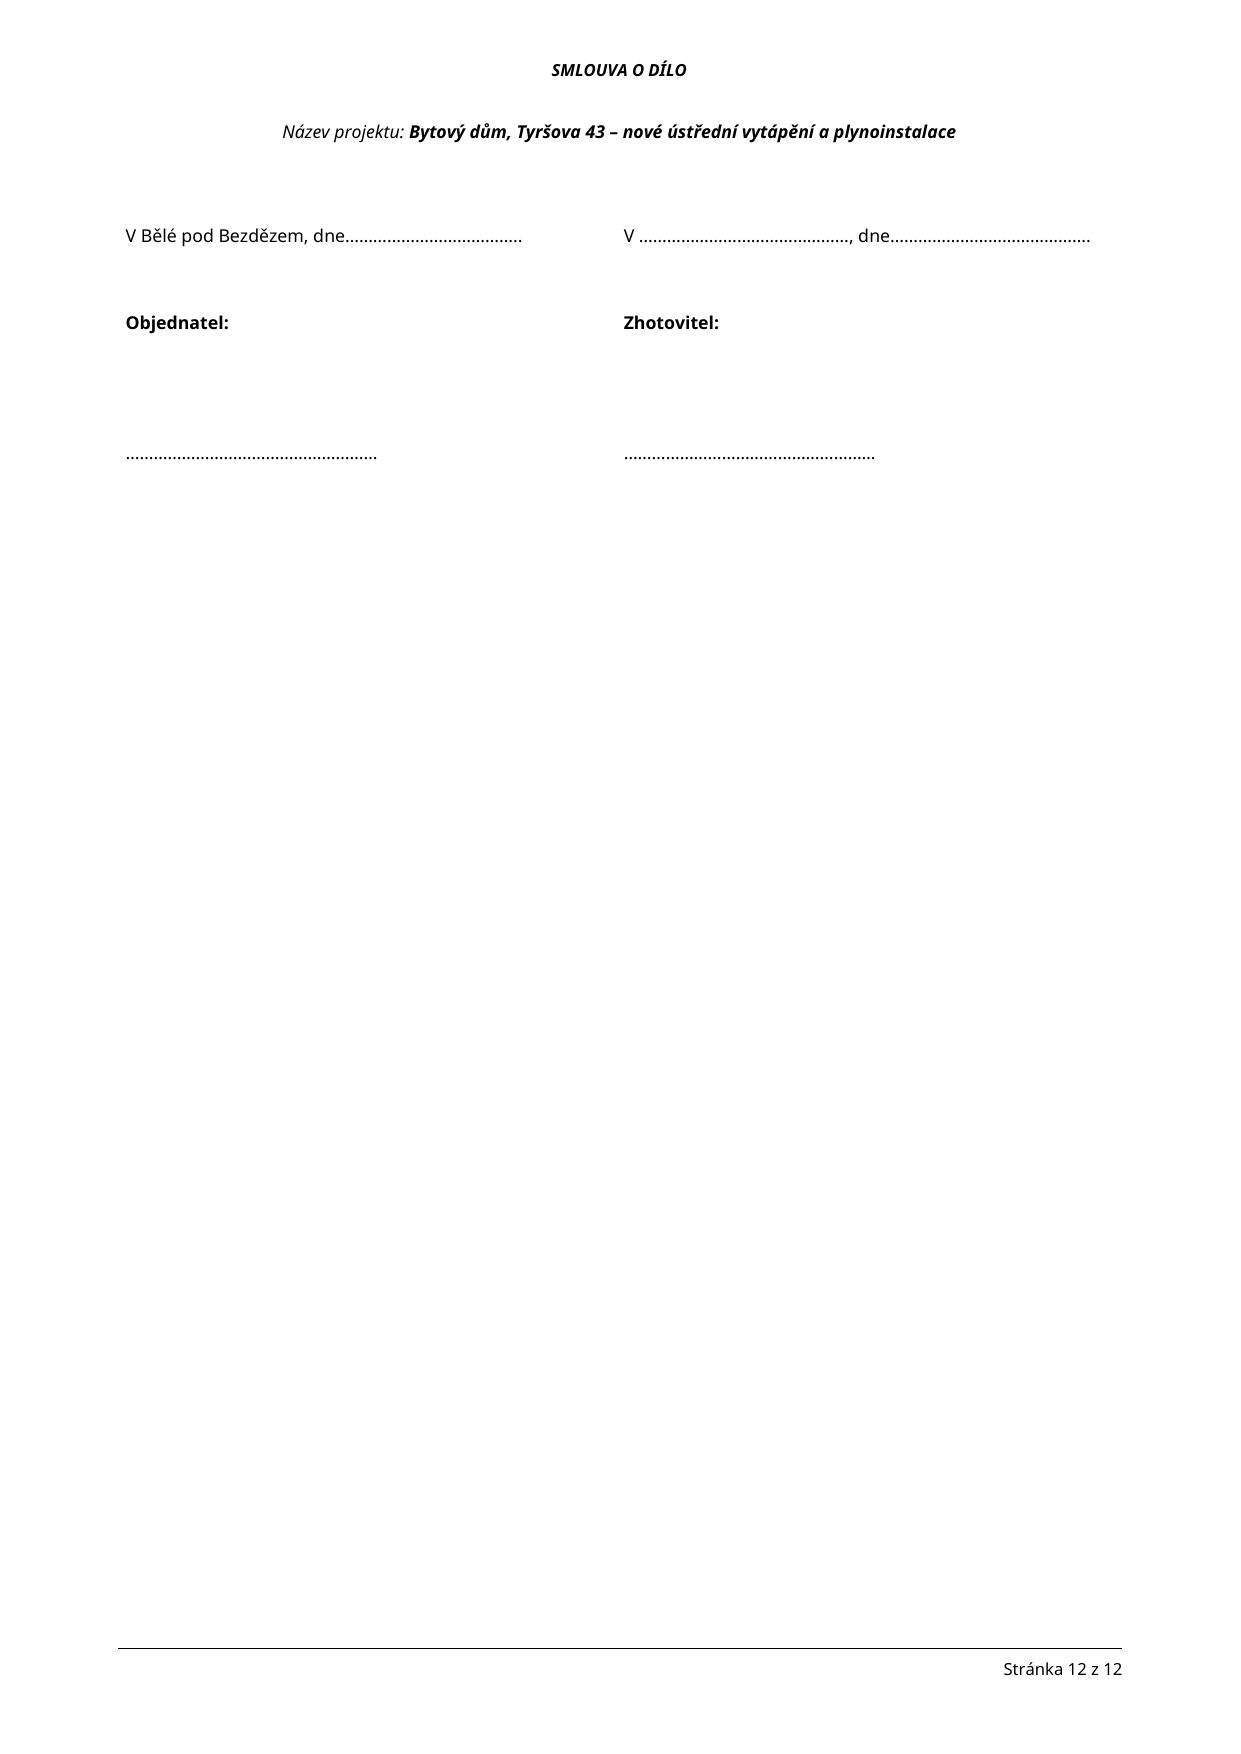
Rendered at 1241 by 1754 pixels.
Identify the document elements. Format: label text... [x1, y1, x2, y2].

table_header V Bělé pod Bezdězem, dne……………………………….. [118, 223, 616, 282]
table_cell ……………………………………………… [616, 341, 1122, 471]
table_cell Objednatel: [118, 283, 616, 341]
table_cell ……………………………………………… [118, 341, 616, 471]
table_cell Zhotovitel: [616, 283, 1122, 341]
table_header V ………………………………………, dne……………………………………. [616, 223, 1122, 282]
